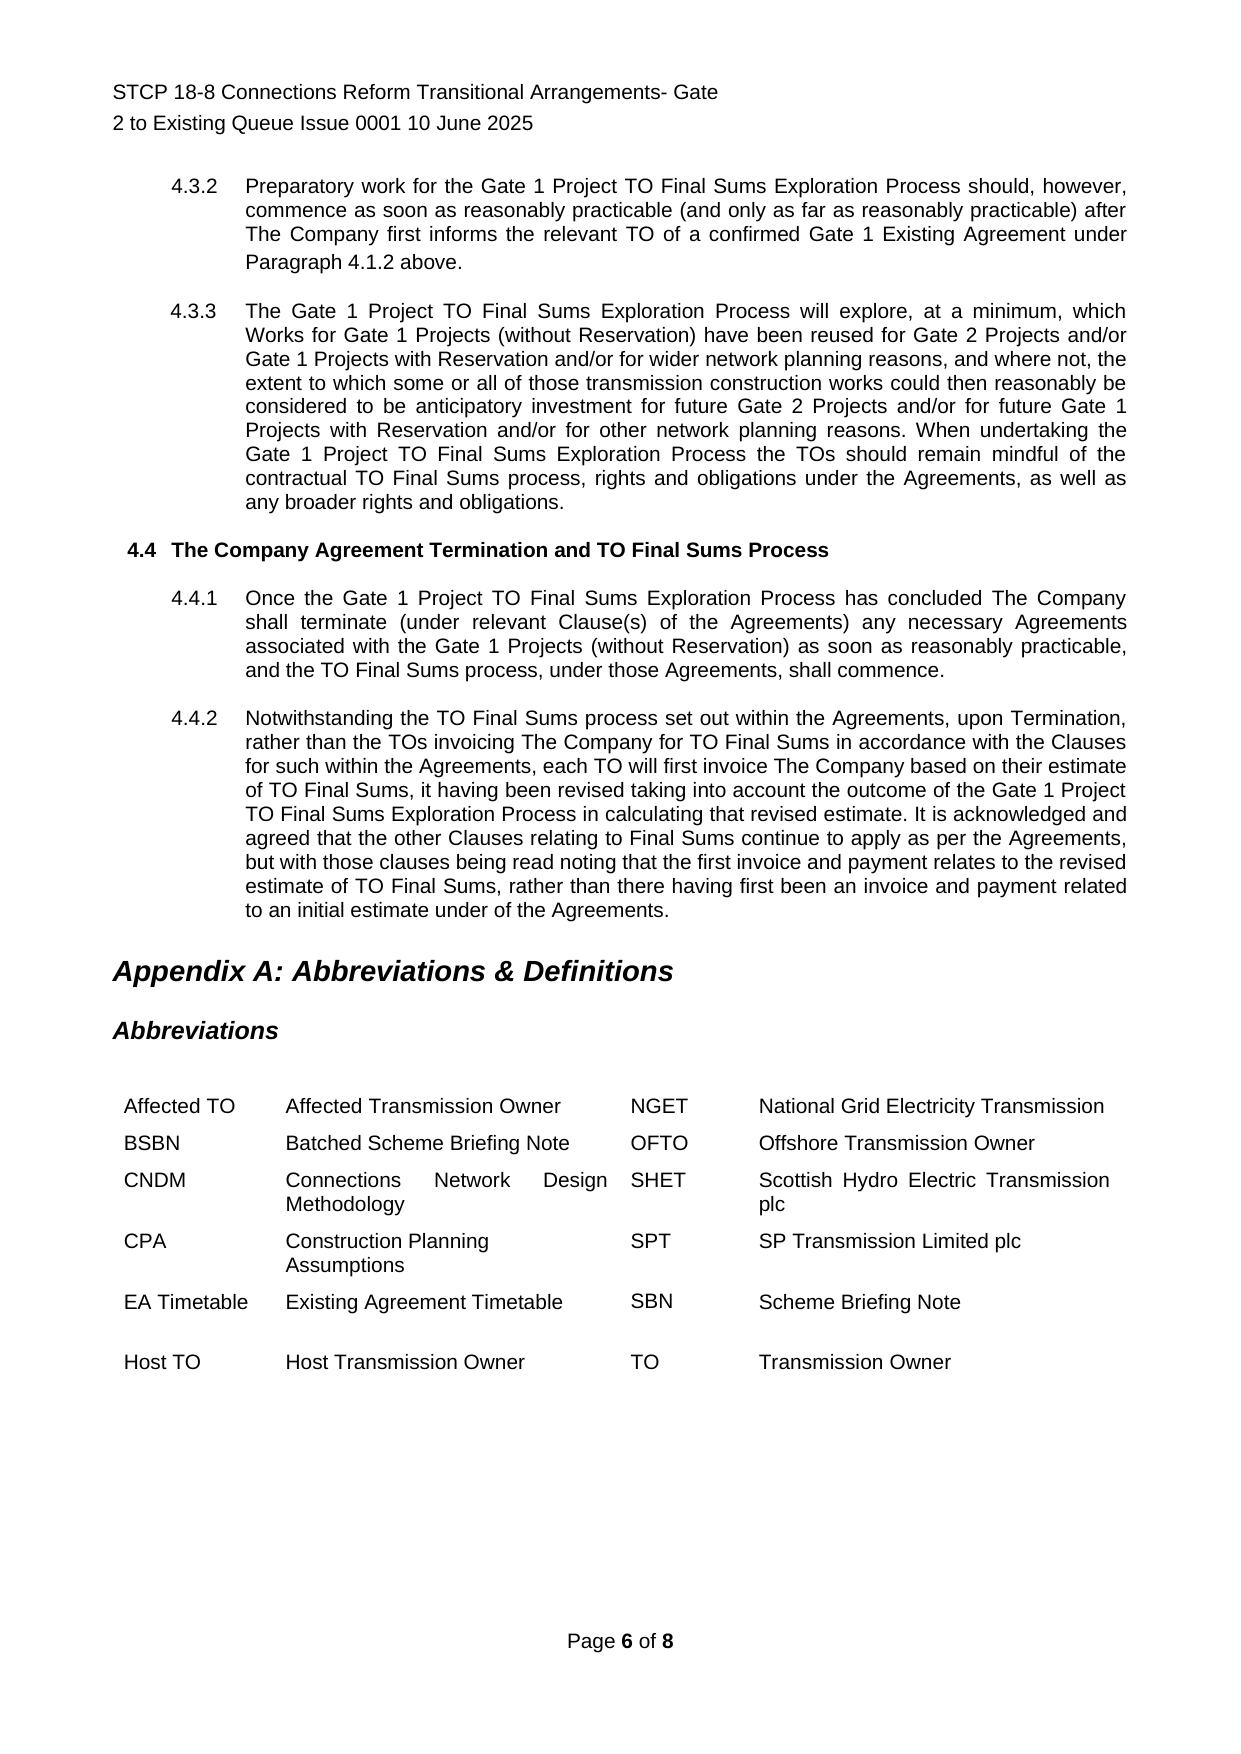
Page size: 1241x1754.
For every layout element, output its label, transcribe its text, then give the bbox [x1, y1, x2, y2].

table_cell Transmission Owner [747, 1338, 1127, 1375]
table_cell Construction Planning Assumptions [274, 1216, 619, 1277]
table_cell EA Timetable [112, 1277, 274, 1338]
table_cell Connections Network Design Methodology [274, 1155, 619, 1216]
table_cell CPA [112, 1216, 274, 1277]
table_cell SP Transmission Limited plc [747, 1216, 1127, 1277]
table_header Affected TO [112, 1082, 274, 1119]
table_cell BSBN [112, 1119, 274, 1155]
list The Company Agreement Termination and TO Final Sums Process [127, 538, 1128, 562]
table_header NGET [619, 1082, 747, 1119]
table_cell Host Transmission Owner [274, 1338, 619, 1375]
table_cell Batched Scheme Briefing Note [274, 1119, 619, 1155]
table_cell Offshore Transmission Owner [747, 1119, 1127, 1155]
list Once the Gate 1 Project TO Final Sums Exploration Process has concluded The Company shall terminate (under relevant Clause(s) of the Agreements) any necessary Agreements associated with the Gate 1 Projects (without Reservation) as soon as reasonably practicable, and the TO Final Sums process, under those Agreements, shall commence. [171, 586, 1128, 682]
list Notwithstanding the TO Final Sums process set out within the Agreements, upon Termination, rather than the TOs invoicing The Company for TO Final Sums in accordance with the Clauses for such within the Agreements, each TO will first invoice The Company based on their estimate of TO Final Sums, it having been revised taking into account the outcome of the Gate 1 Project TO Final Sums Exploration Process in calculating that revised estimate. It is acknowledged and agreed that the other Clauses relating to Final Sums continue to apply as per the Agreements, but with those clauses being read noting that the first invoice and payment relates to the revised estimate of TO Final Sums, rather than there having first been an invoice and payment related to an initial estimate under of the Agreements. [171, 706, 1128, 921]
table_cell SHET [619, 1155, 747, 1216]
table_cell Scheme Briefing Note [747, 1277, 1127, 1338]
list The Gate 1 Project TO Final Sums Exploration Process will explore, at a minimum, which Works for Gate 1 Projects (without Reservation) have been reused for Gate 2 Projects and/or Gate 1 Projects with Reservation and/or for wider network planning reasons, and where not, the extent to which some or all of those transmission construction works could then reasonably be considered to be anticipatory investment for future Gate 2 Projects and/or for future Gate 1 Projects with Reservation and/or for other network planning reasons. When undertaking the Gate 1 Project TO Final Sums Exploration Process the TOs should remain mindful of the contractual TO Final Sums process, rights and obligations under the Agreements, as well as any broader rights and obligations. [170, 298, 1128, 514]
table_cell CNDM [112, 1155, 274, 1216]
table_cell SBN [619, 1277, 747, 1338]
table_cell SPT [619, 1216, 747, 1277]
text Abbreviations [112, 1017, 1128, 1045]
table_cell TO [619, 1338, 747, 1375]
table_cell Existing Agreement Timetable [274, 1277, 619, 1338]
table_cell Scottish Hydro Electric Transmission plc [747, 1155, 1127, 1216]
table_header Affected Transmission Owner [274, 1082, 619, 1119]
table_cell OFTO [619, 1119, 747, 1155]
list Preparatory work for the Gate 1 Project TO Final Sums Exploration Process should, however, commence as soon as reasonably practicable (and only as far as reasonably practicable) after The Company first informs the relevant TO of a confirmed Gate 1 Existing Agreement under Paragraph 4.1.2 above. [171, 174, 1128, 274]
text Appendix A: Abbreviations & Definitions [112, 955, 1128, 988]
table_cell Host TO [112, 1338, 274, 1375]
table_header National Grid Electricity Transmission [747, 1082, 1127, 1119]
